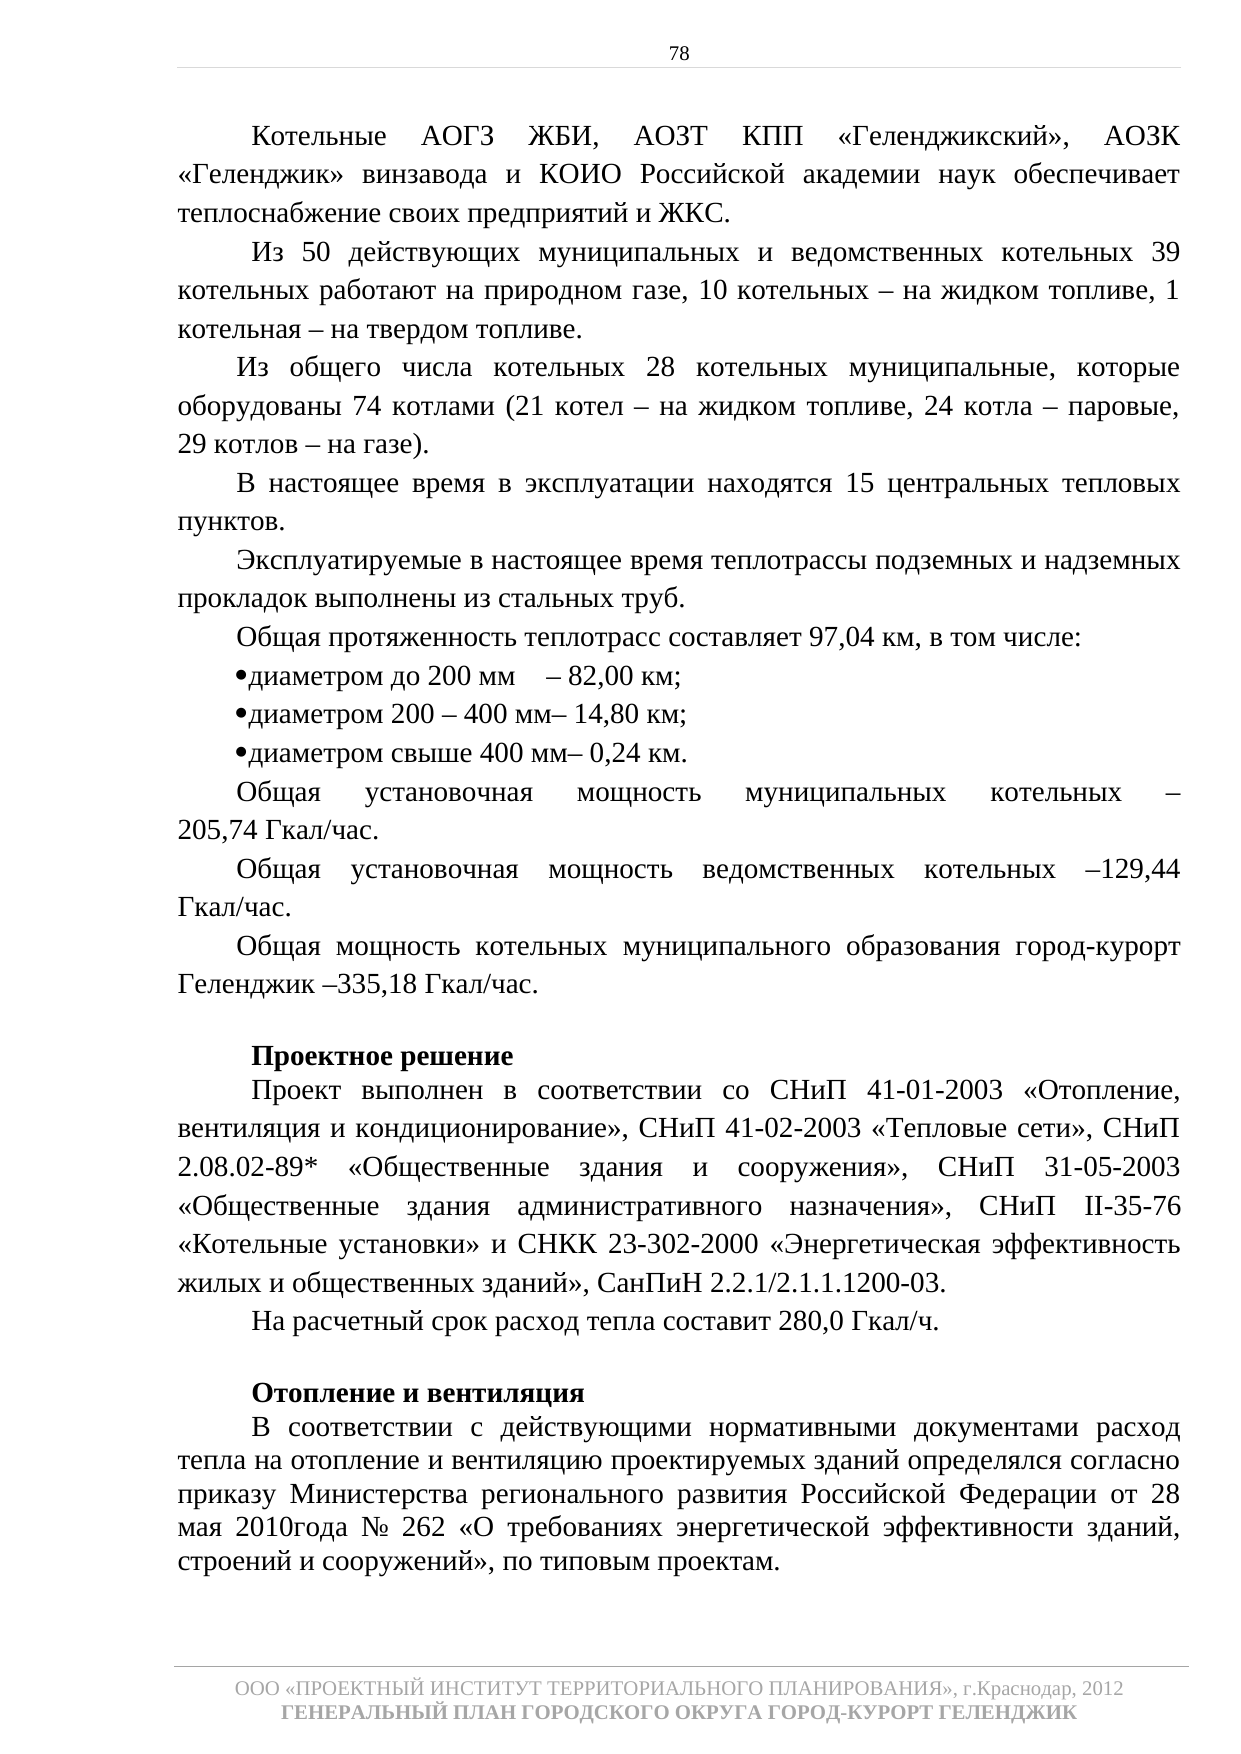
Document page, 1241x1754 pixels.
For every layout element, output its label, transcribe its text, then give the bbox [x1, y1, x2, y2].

text Общая установочная мощность муниципальных котельных – 205,74 Гкал/час. [177, 774, 1181, 846]
text Эксплуатируемые в настоящее время теплотрассы подземных и надземных прокладок выполнены из стальных труб. [177, 542, 1181, 614]
text Из 50 действующих муниципальных и ведомственных котельных 39 котельных работают на природном газе, 10 котельных – на жидком топливе, 1 котельная – на твердом топливе. [177, 234, 1181, 344]
text Общая протяженность теплотрасс составляет 97,04 км, в том числе: [192, 619, 1181, 653]
text В соответствии с действующими нормативными документами расход тепла на отопление и вентиляцию проектируемых зданий определялся согласно приказу Министерства регионального развития Российской Федерации от 28 мая 2010года № 262 «О требованиях энергетической эффективности зданий, строений и сооружений», по типовым проектам. [177, 1409, 1181, 1577]
text В настоящее время в эксплуатации находятся 15 центральных тепловых пунктов. [177, 465, 1181, 537]
text диаметром до 200 мм – 82,00 км; [192, 658, 1181, 691]
text Из общего числа котельных 28 котельных муниципальные, которые оборудованы 74 котлами (21 котел – на жидком топливе, 24 котла – паровые, 29 котлов – на газе). [177, 349, 1181, 460]
text Котельные АОГЗ ЖБИ, АОЗТ КПП «Геленджикский», АОЗК «Геленджик» винзавода и КОИО Российской академии наук обеспечивает теплоснабжение своих предприятий и ЖКС. [177, 118, 1181, 229]
text Общая установочная мощность ведомственных котельных –129,44 Гкал/час. [177, 851, 1181, 923]
text диаметром свыше 400 мм– 0,24 км. [192, 735, 1181, 769]
text Отопление и вентиляция [177, 1375, 1181, 1409]
text На расчетный срок расход тепла составит 280,0 Гкал/ч. [177, 1303, 1181, 1337]
text Проект выполнен в соответствии со СНиП 41-01-2003 «Отопление, вентиляция и кондиционирование», СНиП 41-02-2003 «Тепловые сети», СНиП 2.08.02-89* «Общественные здания и сооружения», СНиП 31-05-2003 «Общественные здания административного назначения», СНиП II-35-76 «Котельные установки» и СНКК 23-302-2000 «Энергетическая эффективность жилых и общественных зданий», СанПиН 2.2.1/2.1.1.1200-03. [177, 1072, 1181, 1298]
text Общая мощность котельных муниципального образования город-курорт Геленджик –335,18 Гкал/час. [177, 928, 1181, 1000]
text диаметром 200 – 400 мм– 14,80 км; [192, 696, 1181, 730]
text Проектное решение [177, 1038, 1181, 1072]
